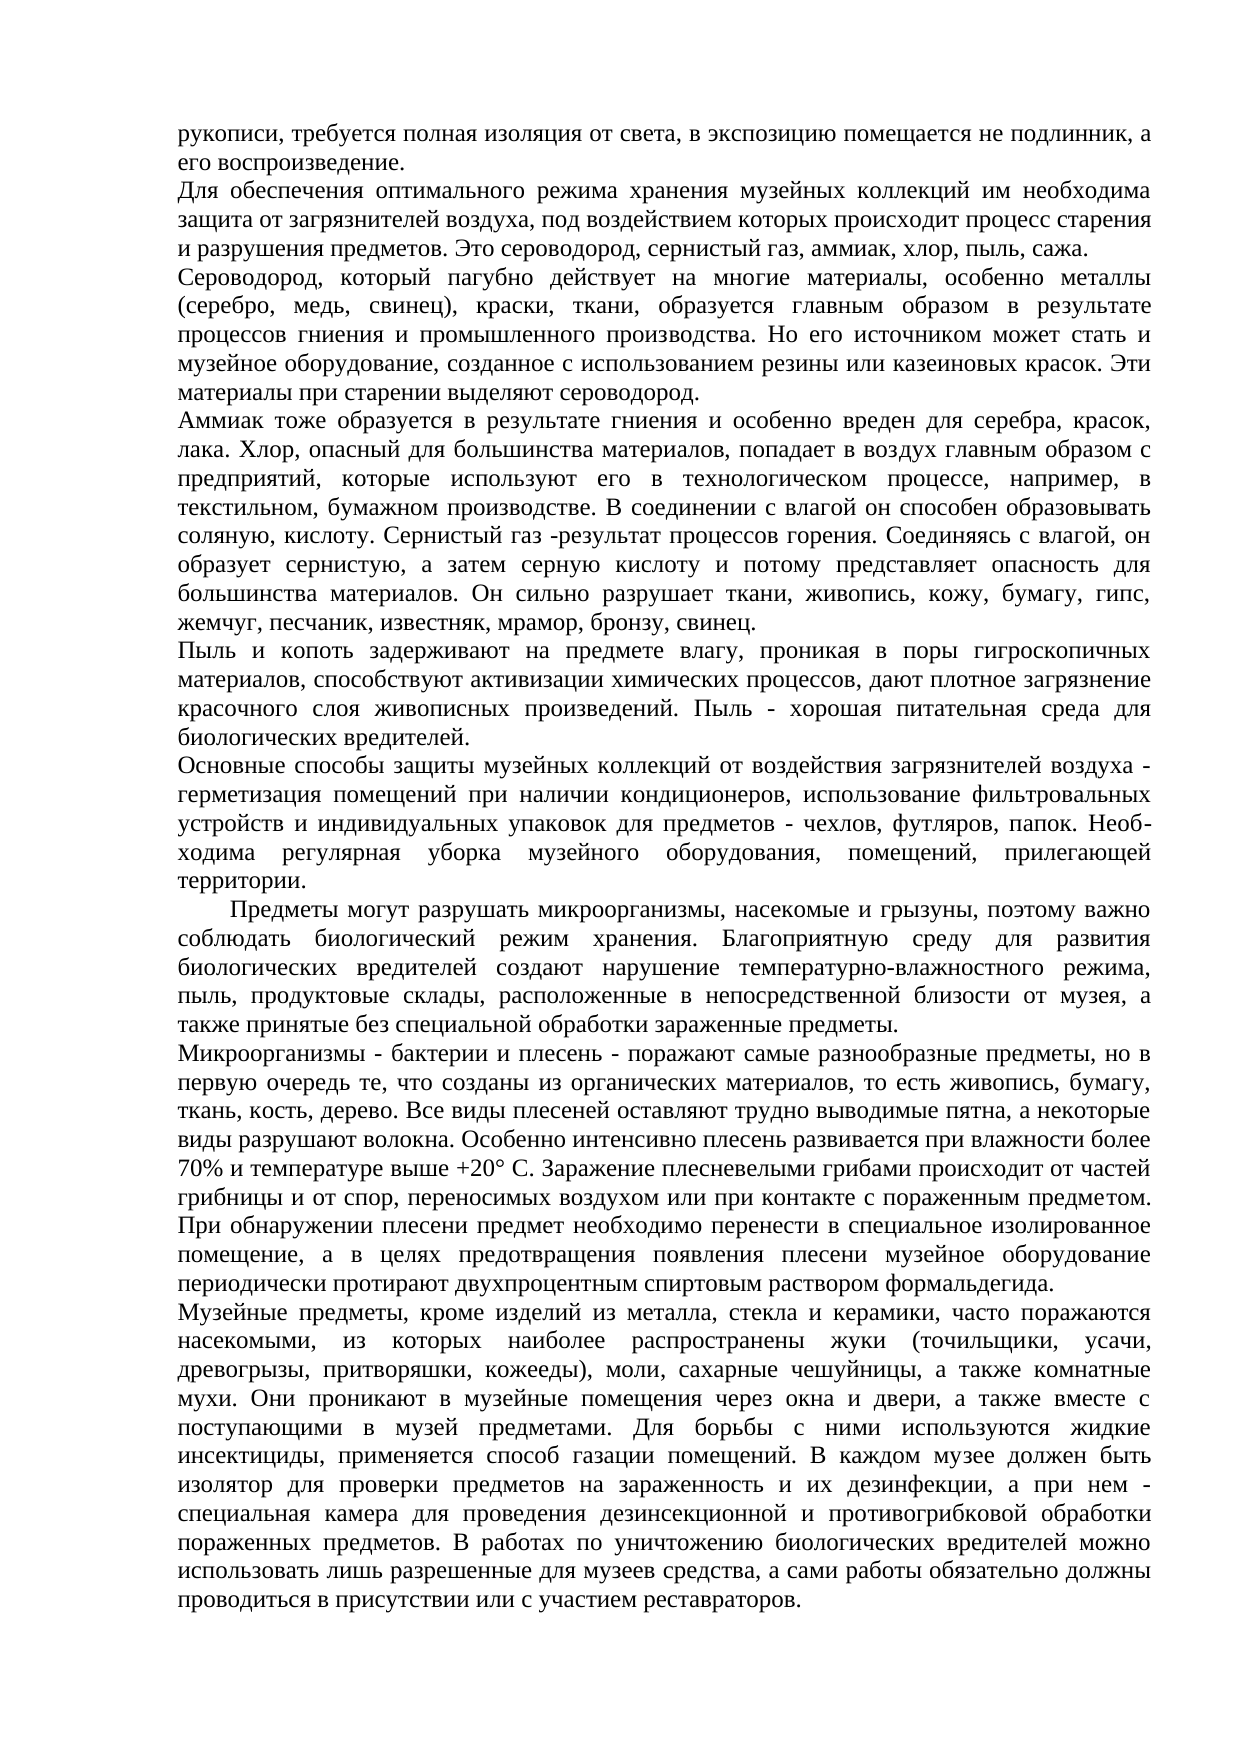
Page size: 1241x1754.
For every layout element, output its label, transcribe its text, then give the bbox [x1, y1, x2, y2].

text Для обеспечения оптимального режима хранения музейных коллекций им необходима защита от загряз­нителей воздуха, под воздействием которых происхо­дит процесс старения и разрушения предметов. Это сероводород, сернистый газ, аммиак, хлор, пыль, сажа. [177, 176, 1152, 262]
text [177, 118, 1152, 176]
text Основные способы защиты музейных коллекций от воздействия загрязнителей воздуха - герметизация помещений при наличии кондиционеров, использование фильтровальных устройств и индивидуальных упаковок для предметов - чехлов, футляров, папок. Необ­ходима регулярная уборка музейного оборудования, помещений, прилегающей территории. [177, 751, 1152, 894]
text Музейные предметы, кроме изделий из металла, стекла и керамики, часто поражаются насекомыми, из которых наиболее распространены жуки (точильщи­ки, усачи, древогрызы, притворяшки, кожееды), моли, сахарные чешуйницы, а также комнатные мухи. Они проникают в музейные помещения через окна и двери, а также вместе с поступающими в музей предметами. Для борьбы с ними используются жидкие инсектициды, применяется способ газации помещений. В каждом му­зее должен быть изолятор для проверки предметов на зараженность и их дезинфекции, а при нем - специальная камера для проведения дезинсекционной и про­тивогрибковой обработки пораженных предметов. В работах по уничтожению биологических вредителей можно использовать лишь разрешенные для музеев средства, а сами работы обязательно должны проводиться в присутствии или с участием реставраторов. [177, 1297, 1152, 1613]
text Предметы могут разрушать микроорганизмы, насекомые и грызуны, поэтому важно соблюдать биоло­гический режим хранения. Благоприятную среду для развития биологических вредителей создают нарушение температурно-влажностного режима, пыль, про­дуктовые склады, расположенные в непосредственной близости от музея, а также принятые без специальной обработки зараженные предметы. [177, 894, 1152, 1038]
text Аммиак тоже образуется в результате гниения и особенно вреден для серебра, красок, лака. Хлор, опасный для большинства материалов, попадает в воз­дух главным образом с предприятий, которые исполь­зуют его в технологическом процессе, например, в текстильном, бумажном производстве. В соединении с влагой он способен образовывать соляную, кислоту. Сернистый газ -результат процессов горения. Соединяясь с влагой, он образует сернистую, а затем серную кислоту и потому представляет опасность для большинства материалов. Он сильно разрушает ткани, живопись, кожу, бумагу, гипс, жемчуг, песчаник, изве­стняк, мрамор, бронзу, свинец. [177, 406, 1152, 636]
text Пыль и копоть задерживают на предмете влагу, проникая в поры гигроскопичных материалов, способ­ствуют активизации химических процессов, дают плотное загрязнение красочного слоя живописных произведений. Пыль - хорошая питательная среда для биологических вредителей. [177, 636, 1152, 751]
text Сероводород, который пагубно действует на мно­гие материалы, особенно металлы (серебро, медь, сви­нец), краски, ткани, образуется главным образом в ре­зультате процессов гниения и промышленного произ­водства. Но его источником может стать и музейное оборудование, созданное с использованием резины или казеиновых красок. Эти материалы при старении выделяют сероводород. [177, 262, 1152, 406]
text Микроорганизмы - бактерии и плесень - поражают самые разнообразные предметы, но в первую очередь те, что созданы из органических материалов, то есть живопись, бумагу, ткань, кость, дерево. Все виды плесеней оставляют трудно выводимые пятна, а некоторые виды разрушают волокна. Особенно интенсивно плесень развивается при влажности более 70% и темпе­ратуре выше +20° С. Заражение плесневелыми грибами происходит от частей грибницы и от спор, переносимых воздухом или при контакте с пораженным предме­том. При обнаружении плесени предмет необходимо перенести в специальное изолированное помещение, а в целях предотвращения появления плесени музейное оборудование периодически протирают двухпроцент­ным спиртовым раствором формальдегида. [177, 1038, 1152, 1297]
